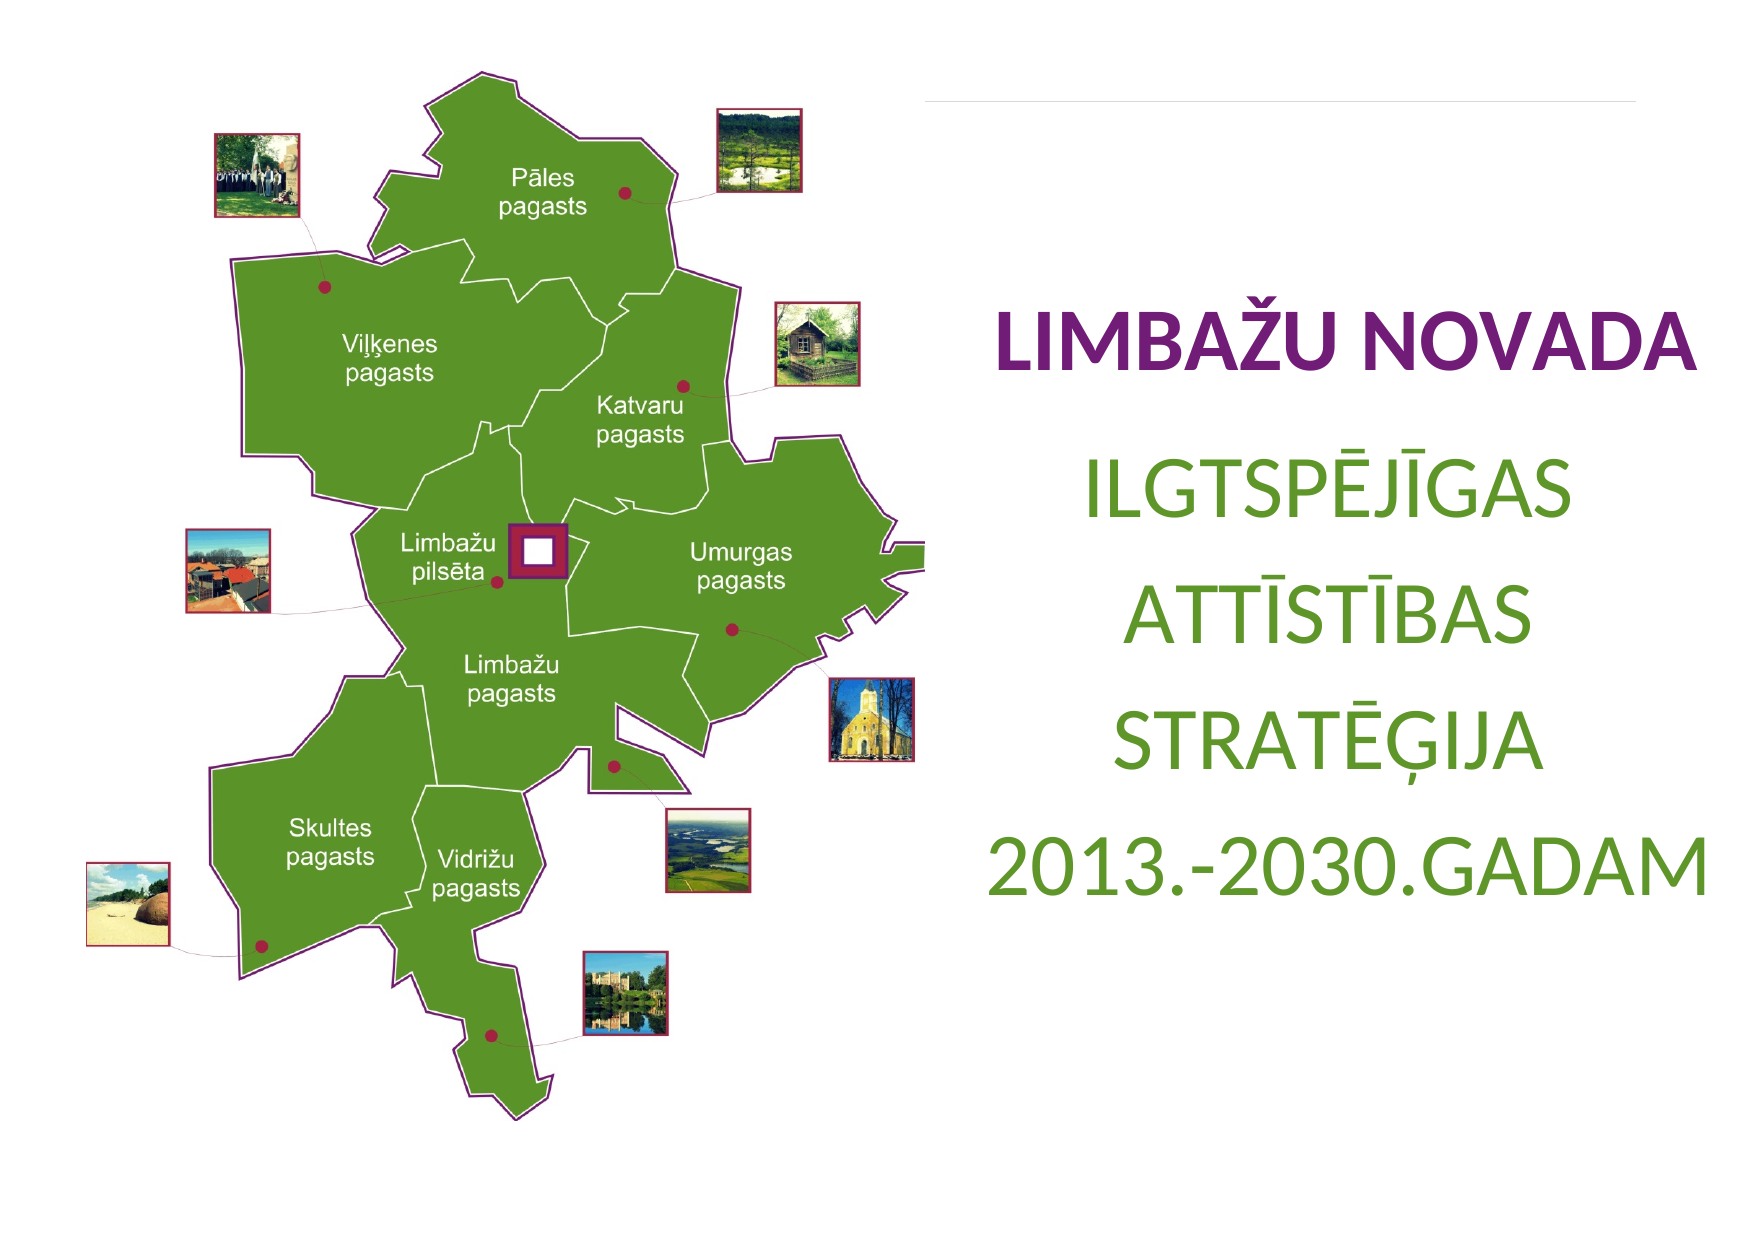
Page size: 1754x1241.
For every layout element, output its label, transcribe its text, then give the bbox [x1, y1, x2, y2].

picture [84, 71, 924, 1118]
text Ilgtspējīgas attīstības stratēģija [924, 431, 1713, 792]
text limbažu novada [924, 283, 1698, 392]
text 2013.-2030.gadam [924, 808, 1713, 917]
